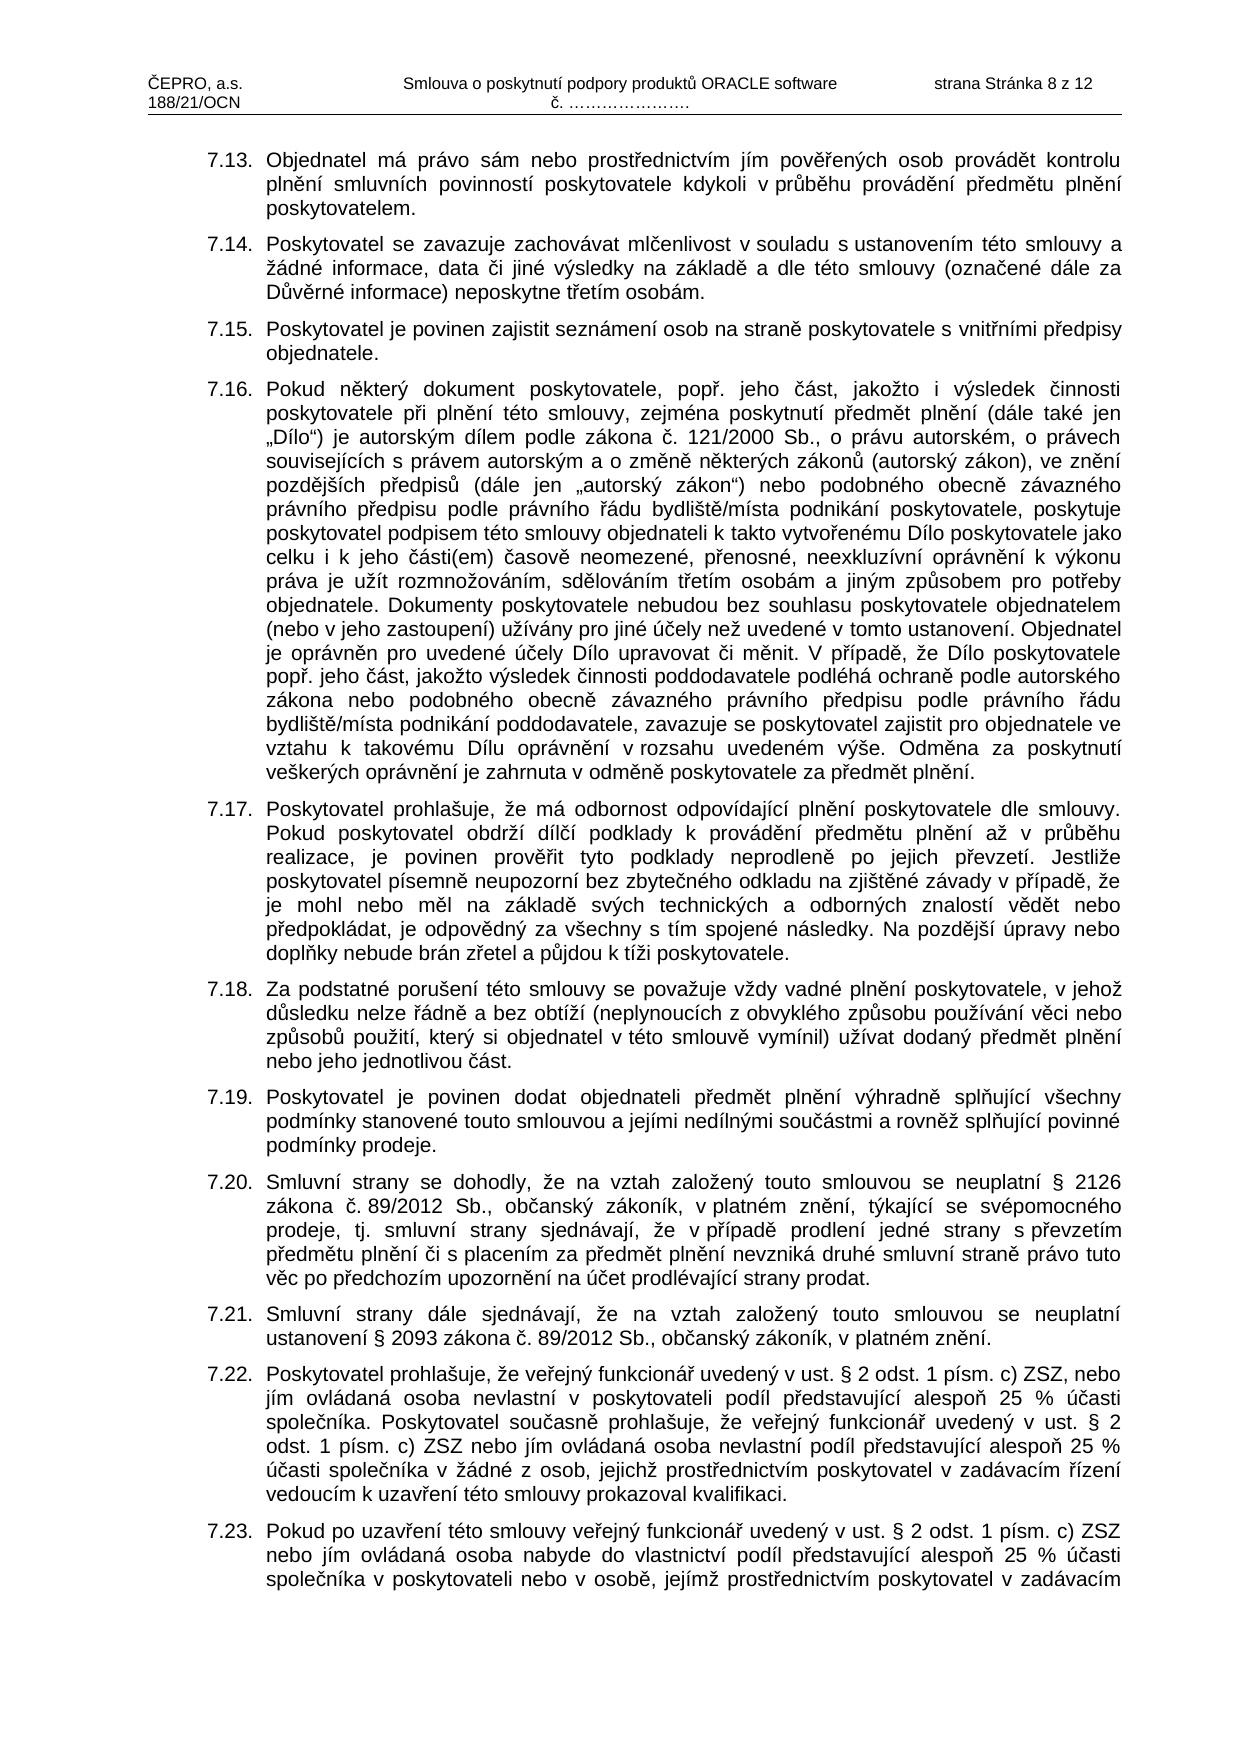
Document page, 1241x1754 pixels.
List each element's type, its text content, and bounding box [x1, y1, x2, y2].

text Poskytovatel prohlašuje, že má odbornost odpovídající plnění poskytovatele dle smlouvy. Pokud poskytovatel obdrží dílčí podklady k provádění předmětu plnění až v průběhu realizace, je povinen prověřit tyto podklady neprodleně po jejich převzetí. Jestliže poskytovatel písemně neupozorní bez zbytečného odkladu na zjištěné závady v případě, že je mohl nebo měl na základě svých technických a odborných znalostí vědět nebo předpokládat, je odpovědný za všechny s tím spojené následky. Na pozdější úpravy nebo doplňky nebude brán zřetel a půjdou k tíži poskytovatele. [207, 797, 1122, 964]
text Poskytovatel je povinen zajistit seznámení osob na straně poskytovatele s vnitřními předpisy objednatele. [207, 316, 1122, 364]
text Za podstatné porušení této smlouvy se považuje vždy vadné plnění poskytovatele, v jehož důsledku nelze řádně a bez obtíží (neplynoucích z obvyklého způsobu používání věci nebo způsobů použití, který si objednatel v této smlouvě vymínil) užívat dodaný předmět plnění nebo jeho jednotlivou část. [207, 977, 1122, 1073]
text Poskytovatel se zavazuje zachovávat mlčenlivost v souladu s ustanovením této smlouvy a žádné informace, data či jiné výsledky na základě a dle této smlouvy (označené dále za Důvěrné informace) neposkytne třetím osobám. [207, 232, 1122, 304]
text Smluvní strany dále sjednávají, že na vztah založený touto smlouvou se neuplatní ustanovení § 2093 zákona č. 89/2012 Sb., občanský zákoník, v platném znění. [207, 1302, 1122, 1350]
text Smluvní strany se dohodly, že na vztah založený touto smlouvou se neuplatní § 2126 zákona č. 89/2012 Sb., občanský zákoník, v platném znění, týkající se svépomocného prodeje, tj. smluvní strany sjednávají, že v případě prodlení jedné strany s převzetím předmětu plnění či s placením za předmět plnění nevzniká druhé smluvní straně právo tuto věc po předchozím upozornění na účet prodlévající strany prodat. [207, 1169, 1122, 1289]
text Poskytovatel prohlašuje, že veřejný funkcionář uvedený v ust. § 2 odst. 1 písm. c) ZSZ, nebo jím ovládaná osoba nevlastní v poskytovateli podíl představující alespoň 25 % účasti společníka. Poskytovatel současně prohlašuje, že veřejný funkcionář uvedený v ust. § 2 odst. 1 písm. c) ZSZ nebo jím ovládaná osoba nevlastní podíl představující alespoň 25 % účasti společníka v žádné z osob, jejichž prostřednictvím poskytovatel v zadávacím řízení vedoucím k uzavření této smlouvy prokazoval kvalifikaci. [207, 1362, 1122, 1506]
text Poskytovatel je povinen dodat objednateli předmět plnění výhradně splňující všechny podmínky stanovené touto smlouvou a jejími nedílnými součástmi a rovněž splňující povinné podmínky prodeje. [207, 1085, 1122, 1157]
text Pokud některý dokument poskytovatele, popř. jeho část, jakožto i výsledek činnosti poskytovatele při plnění této smlouvy, zejména poskytnutí předmět plnění (dále také jen „Dílo“) je autorským dílem podle zákona č. 121/2000 Sb., o právu autorském, o právech souvisejících s právem autorským a o změně některých zákonů (autorský zákon), ve znění pozdějších předpisů (dále jen „autorský zákon“) nebo podobného obecně závazného právního předpisu podle právního řádu bydliště/místa podnikání poskytovatele, poskytuje poskytovatel podpisem této smlouvy objednateli k takto vytvořenému Dílo poskytovatele jako celku i k jeho části(em) časově neomezené, přenosné, neexkluzívní oprávnění k výkonu práva je užít rozmnožováním, sdělováním třetím osobám a jiným způsobem pro potřeby objednatele. Dokumenty poskytovatele nebudou bez souhlasu poskytovatele objednatelem (nebo v jeho zastoupení) užívány pro jiné účely než uvedené v tomto ustanovení. Objednatel je oprávněn pro uvedené účely Dílo upravovat či měnit. V případě, že Dílo poskytovatele popř. jeho část, jakožto výsledek činnosti poddodavatele podléhá ochraně podle autorského zákona nebo podobného obecně závazného právního předpisu podle právního řádu bydliště/místa podnikání poddodavatele, zavazuje se poskytovatel zajistit pro objednatele ve vztahu k takovému Dílu oprávnění v rozsahu uvedeném výše. Odměna za poskytnutí veškerých oprávnění je zahrnuta v odměně poskytovatele za předmět plnění. [207, 377, 1122, 784]
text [207, 1518, 1122, 1590]
text Objednatel má právo sám nebo prostřednictvím jím pověřených osob provádět kontrolu plnění smluvních povinností poskytovatele kdykoli v průběhu provádění předmětu plnění poskytovatelem. [207, 148, 1122, 219]
